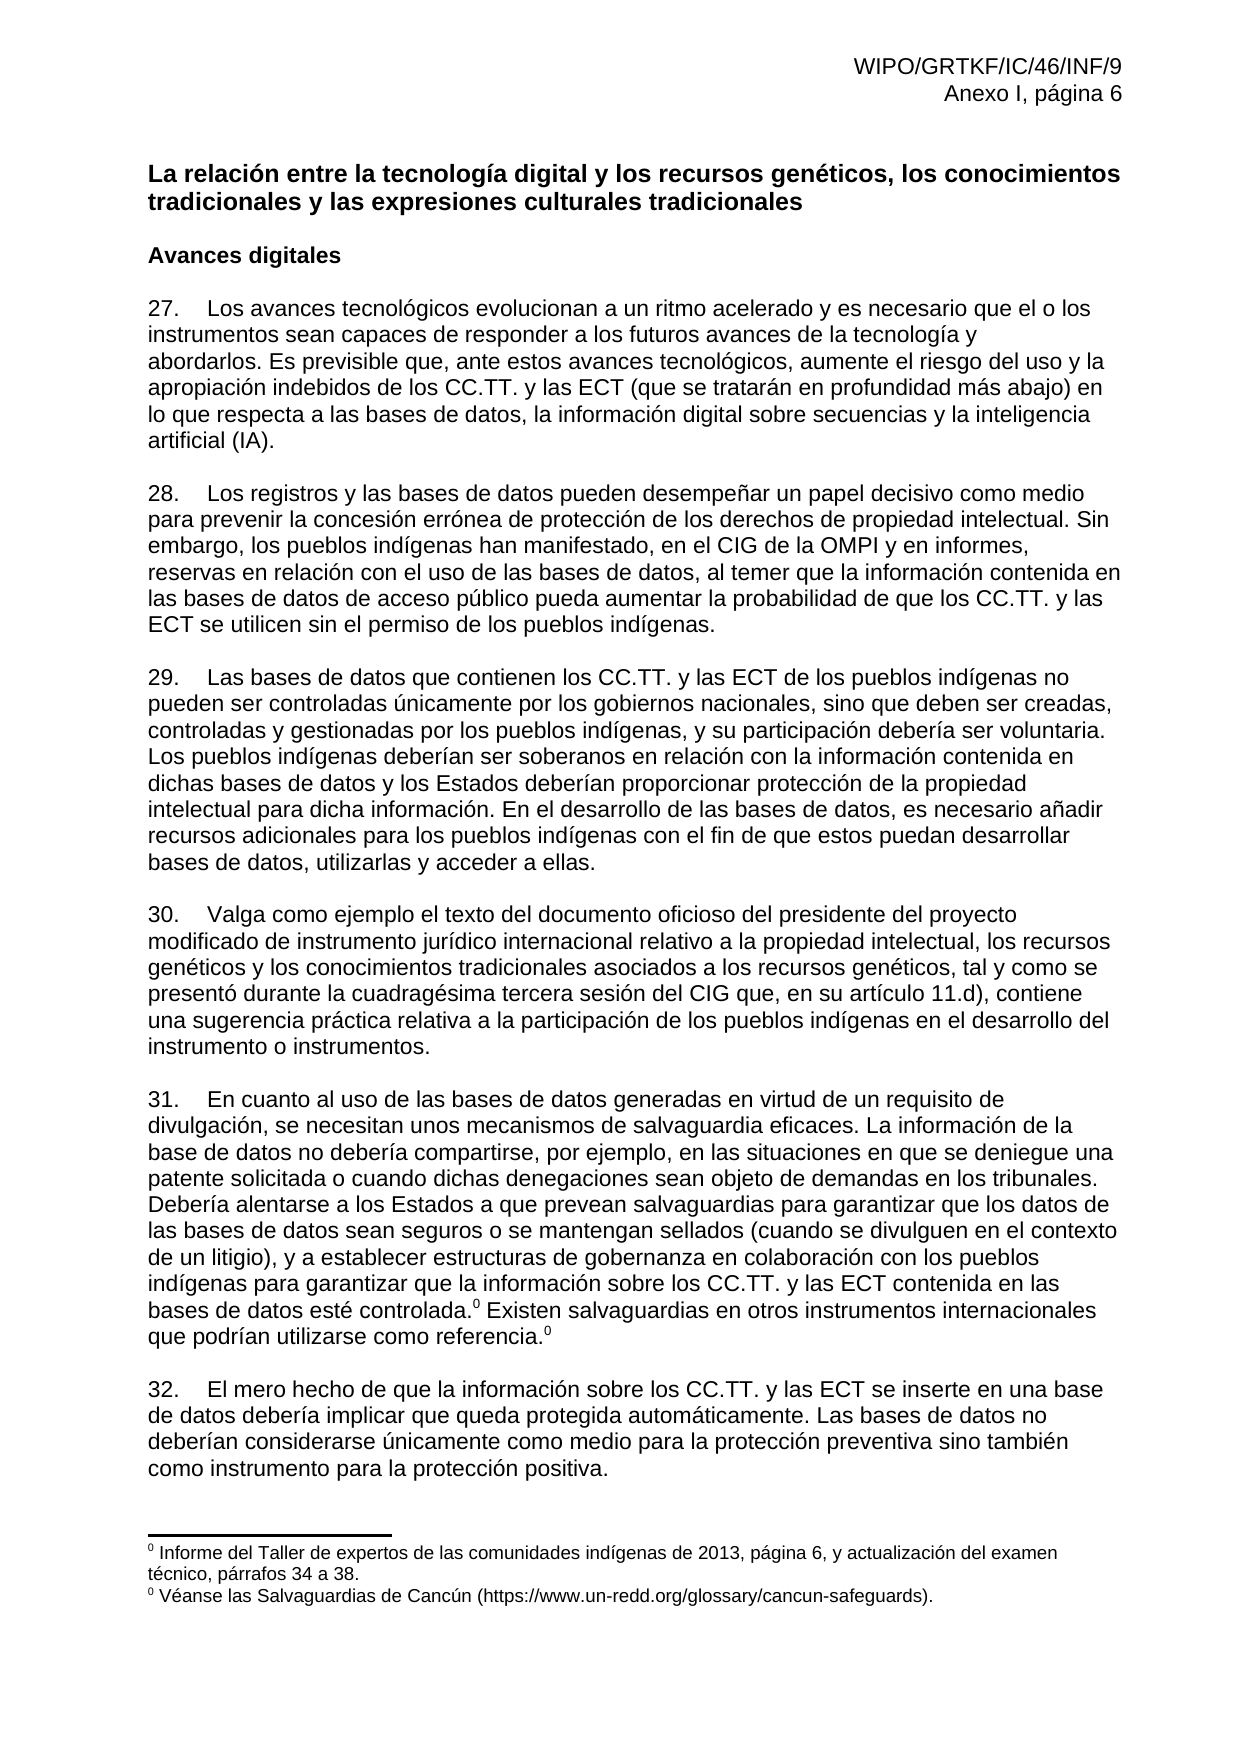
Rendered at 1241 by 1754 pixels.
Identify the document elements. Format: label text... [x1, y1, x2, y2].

list En cuanto al uso de las bases de datos generadas en virtud de un requisito de divulgación, se necesitan unos mecanismos de salvaguardia eficaces. La información de la base de datos no debería compartirse, por ejemplo, en las situaciones en que se deniegue una patente solicitada o cuando dichas denegaciones sean objeto de demandas en los tribunales. Debería alentarse a los Estados a que prevean salvaguardias para garantizar que los datos de las bases de datos sean seguros o se mantengan sellados (cuando se divulguen en el contexto de un litigio), y a establecer estructuras de gobernanza en colaboración con los pueblos indígenas para garantizar que la información sobre los CC.TT. y las ECT contenida en las bases de datos esté controlada. Existen salvaguardias en otros instrumentos internacionales que podrían utilizarse como referencia. [148, 1086, 1122, 1349]
list Las bases de datos que contienen los CC.TT. y las ECT de los pueblos indígenas no pueden ser controladas únicamente por los gobiernos nacionales, sino que deben ser creadas, controladas y gestionadas por los pueblos indígenas, y su participación debería ser voluntaria. Los pueblos indígenas deberían ser soberanos en relación con la información contenida en dichas bases de datos y los Estados deberían proporcionar protección de la propiedad intelectual para dicha información. En el desarrollo de las bases de datos, es necesario añadir recursos adicionales para los pueblos indígenas con el fin de que estos puedan desarrollar bases de datos, utilizarlas y acceder a ellas. [148, 664, 1122, 875]
list Los avances tecnológicos evolucionan a un ritmo acelerado y es necesario que el o los instrumentos sean capaces de responder a los futuros avances de la tecnología y abordarlos. Es previsible que, ante estos avances tecnológicos, aumente el riesgo del uso y la apropiación indebidos de los CC.TT. y las ECT (que se tratarán en profundidad más abajo) en lo que respecta a las bases de datos, la información digital sobre secuencias y la inteligencia artificial (IA). [148, 295, 1122, 453]
list Valga como ejemplo el texto del documento oficioso del presidente del proyecto modificado de instrumento jurídico internacional relativo a la propiedad intelectual, los recursos genéticos y los conocimientos tradicionales asociados a los recursos genéticos, tal y como se presentó durante la cuadragésima tercera sesión del CIG que, en su artículo 11.d), contiene una sugerencia práctica relativa a la participación de los pueblos indígenas en el desarrollo del instrumento o instrumentos. [148, 901, 1122, 1059]
text Avances digitales [148, 242, 1122, 269]
text La relación entre la tecnología digital y los recursos genéticos, los conocimientos tradicionales y las expresiones culturales tradicionales [148, 158, 1122, 216]
list El mero hecho de que la información sobre los CC.TT. y las ECT se inserte en una base de datos debería implicar que queda protegida automáticamente. Las bases de datos no deberían considerarse únicamente como medio para la protección preventiva sino también como instrumento para la protección positiva. [148, 1376, 1122, 1481]
list Los registros y las bases de datos pueden desempeñar un papel decisivo como medio para prevenir la concesión errónea de protección de los derechos de propiedad intelectual. Sin embargo, los pueblos indígenas han manifestado, en el CIG de la OMPI y en informes, reservas en relación con el uso de las bases de datos, al temer que la información contenida en las bases de datos de acceso público pueda aumentar la probabilidad de que los CC.TT. y las ECT se utilicen sin el permiso de los pueblos indígenas. [148, 479, 1122, 638]
